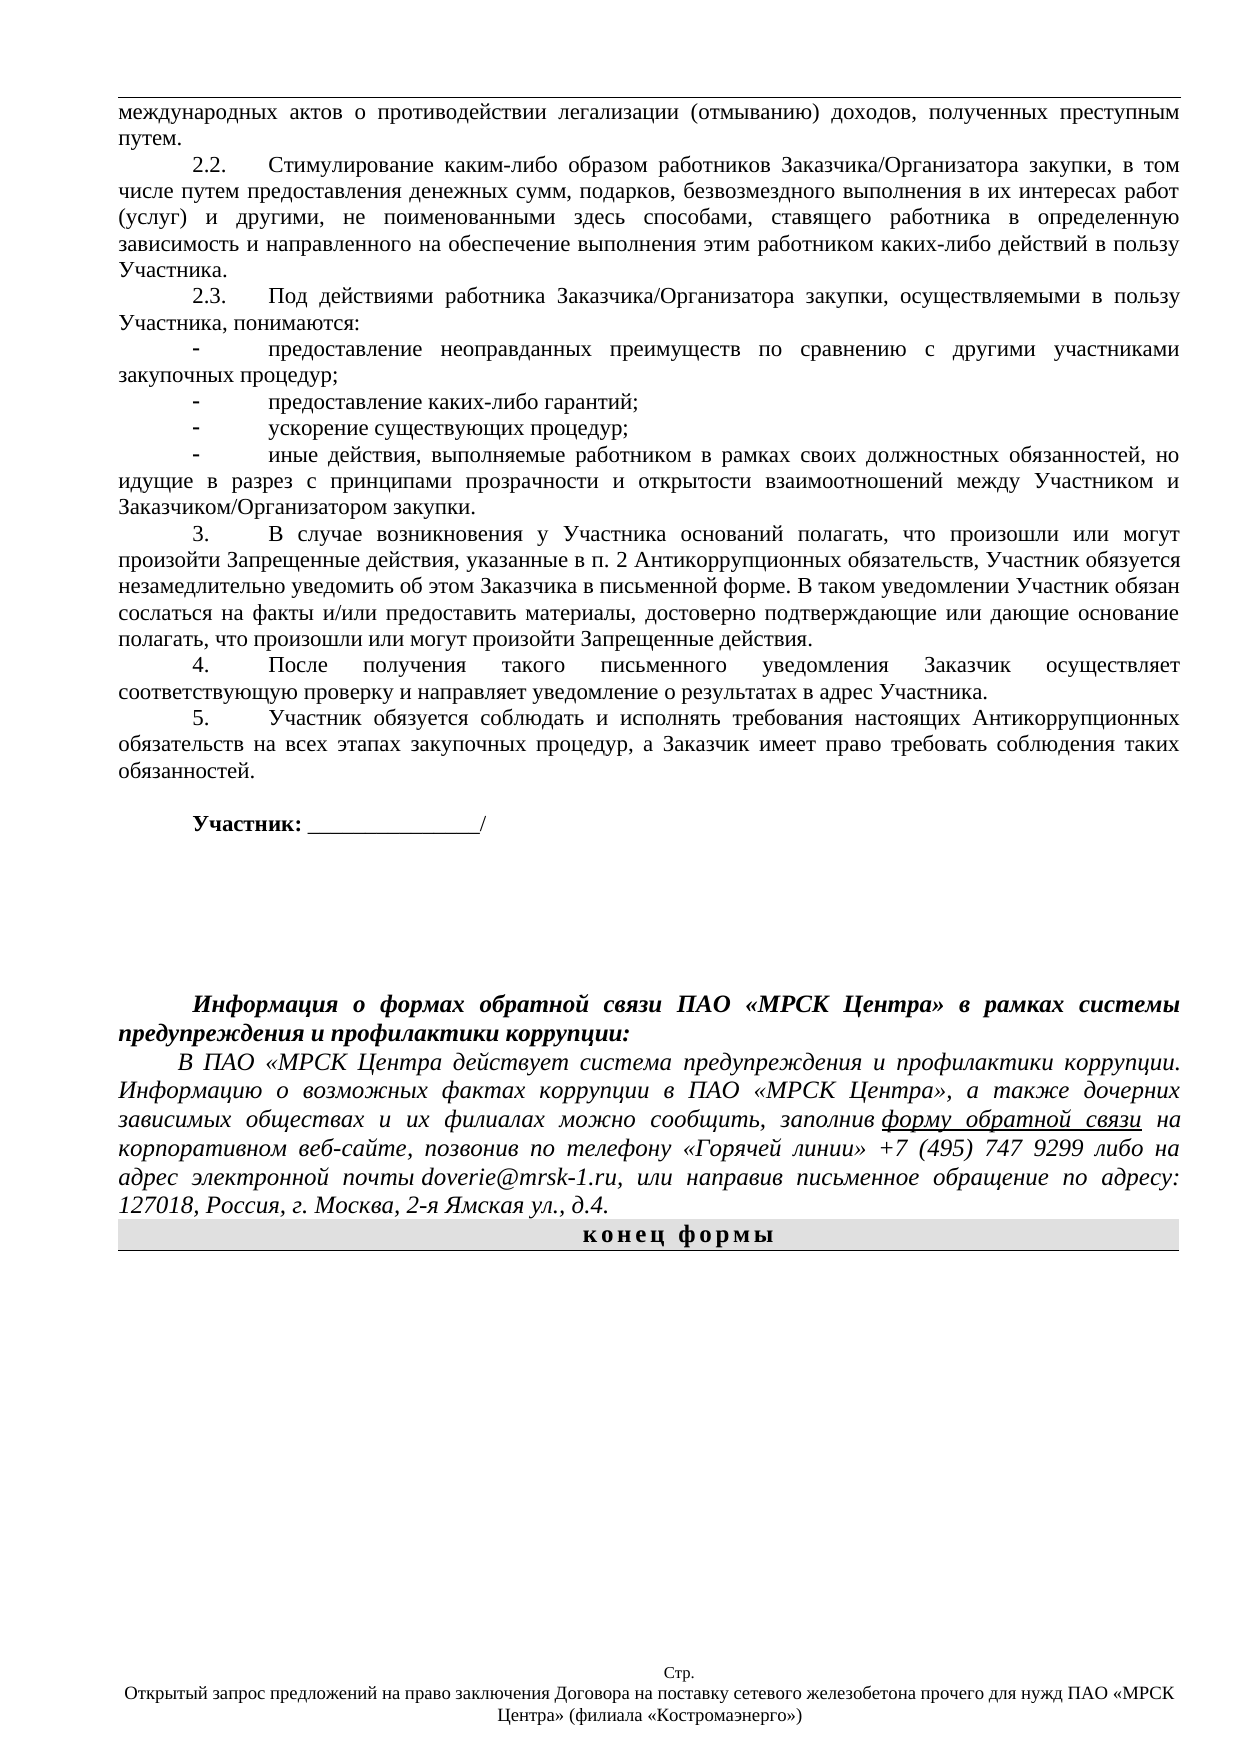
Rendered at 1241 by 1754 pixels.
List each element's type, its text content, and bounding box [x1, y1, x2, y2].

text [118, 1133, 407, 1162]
list После получения такого письменного уведомления Заказчик осуществляет соответствующую проверку и направляет уведомление о результатах в адрес Участника. [118, 651, 1181, 704]
text Информация о формах обратной связи ПАО «МРСК Центра» в рамках системы предупреждения и профилактики коррупции: [118, 989, 1181, 1047]
text конец формы [118, 1219, 1179, 1250]
list Под действиями работника Заказчика/Организатора закупки, осуществляемыми в пользу Участника, понимаются: [118, 282, 1181, 335]
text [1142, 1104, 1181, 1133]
list ускорение существующих процедур; [118, 414, 1181, 441]
list предоставление неоправданных преимуществ по сравнению с другими участниками закупочных процедур; [118, 335, 1181, 388]
list В случае возникновения у Участника оснований полагать, что произошли или могут произойти Запрещенные действия, указанные в п. 2 Антикоррупционных обязательств, Участник обязуется незамедлительно уведомить об этом Заказчика в письменной форме. В таком уведомлении Участник обязан сослаться на факты и/или предоставить материалы, достоверно подтверждающие или дающие основание полагать, что произошли или могут произойти Запрещенные действия. [118, 520, 1181, 651]
list Cтимулирование каким-либо образом работников Заказчика/Организатора закупки, в том числе путем предоставления денежных сумм, подарков, безвозмездного выполнения в их интересах работ (услуг) и другими, не поименованными здесь способами, ставящего работника в определенную зависимость и направленного на обеспечение выполнения этим работником каких-либо действий в пользу Участника. [118, 151, 1181, 282]
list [118, 98, 1181, 151]
list иные действия, выполняемые работником в рамках своих должностных обязанностей, но идущие в разрез с принципами прозрачности и открытости взаимоотношений между Участником и Заказчиком/Организатором закупки. [118, 441, 1181, 520]
text В ПАО «МРСК Центра действует система предупреждения и профилактики коррупции. Информацию о возможных фактах коррупции в ПАО «МРСК Центра», а также дочерних зависимых обществах и их филиалах можно сообщить, заполнив форму обратной связи на корпоративном веб-сайте, позвонив по телефону «Горячей линии» +7 (495) 747 9299 либо на адрес электронной почты doverie@mrsk-1.ru, или направив письменное обращение по адресу: 127018, Россия, г. Москва, 2-я Ямская ул., д.4. [415, 1162, 1181, 1219]
text Участник: _______________/ [118, 809, 1181, 836]
list Участник обязуется соблюдать и исполнять требования настоящих Антикоррупционных обязательств на всех этапах закупочных процедур, а Заказчик имеет право требовать соблюдения таких обязанностей. [118, 704, 1181, 783]
list предоставление каких-либо гарантий; [118, 388, 1181, 414]
text В ПАО «МРСК Центра действует система предупреждения и профилактики коррупции. Информацию о возможных фактах коррупции в ПАО «МРСК Центра», а также дочерних зависимых обществах и их филиалах можно сообщить, заполнив форму обратной связи на корпоративном веб-сайте, позвонив по телефону «Горячей линии» +7 (495) 747 9299 либо на адрес электронной почты doverie@mrsk-1.ru, или направив письменное обращение по адресу: 127018, Россия, г. Москва, 2-я Ямская ул., д.4. [118, 1047, 1181, 1076]
